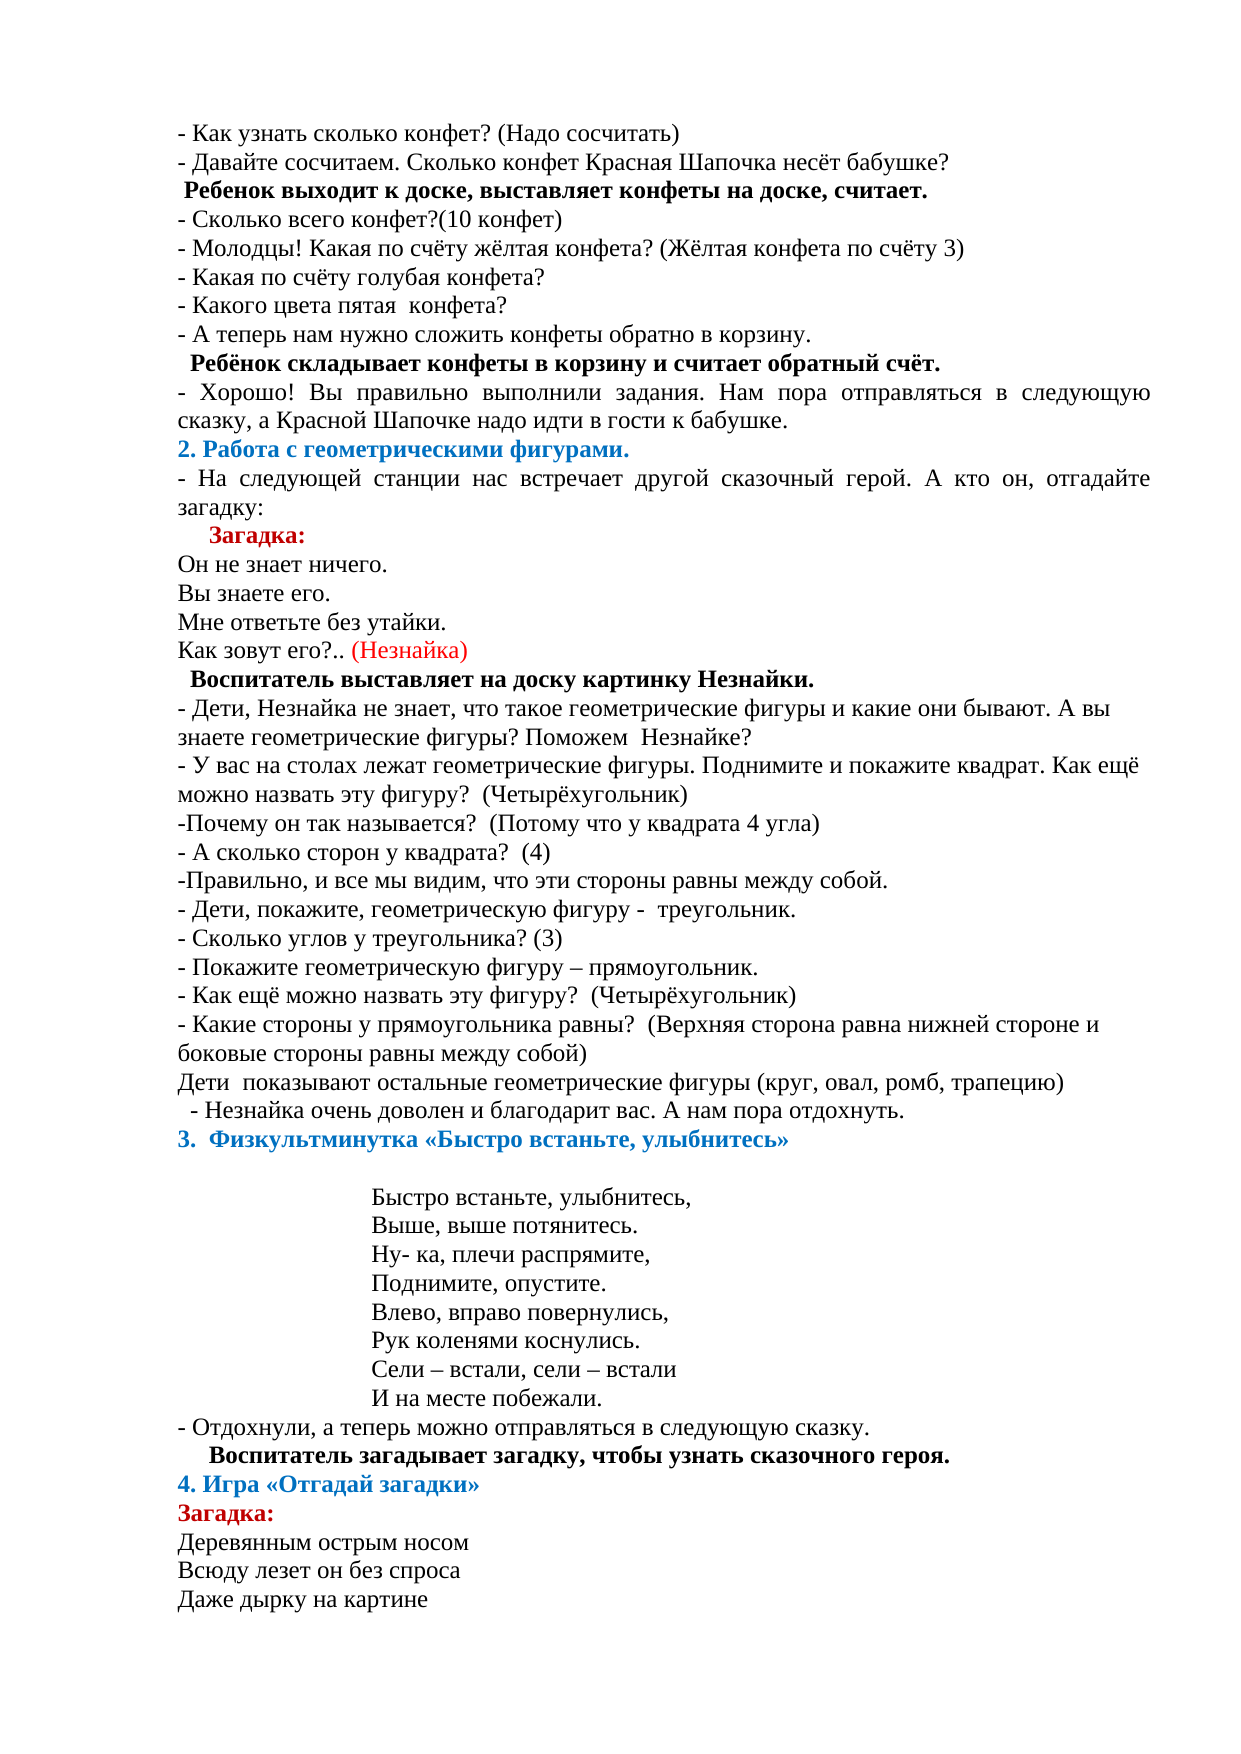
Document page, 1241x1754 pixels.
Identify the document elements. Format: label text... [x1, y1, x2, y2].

text Воспитатель выставляет на доску картинку Незнайки. [177, 664, 1152, 693]
text Ребенок выходит к доске, выставляет конфеты на доске, считает. [177, 176, 1152, 204]
text - У вас на столах лежат геометрические фигуры. Поднимите и покажите квадрат. Как ещё можно назвать эту фигуру? (Четырёхугольник) [177, 751, 1152, 808]
text 4. Игра «Отгадай загадки» [177, 1469, 1152, 1498]
text - Сколько всего конфет?(10 конфет) [177, 204, 1152, 233]
text - А сколько сторон у квадрата? (4) [177, 837, 1152, 866]
text 3. Физкультминутка «Быстро встаньте, улыбнитесь» [177, 1124, 1152, 1153]
text Воспитатель загадывает загадку, чтобы узнать сказочного героя. [177, 1441, 1152, 1469]
text - Какого цвета пятая конфета? [177, 291, 1152, 319]
text Мне ответьте без утайки. [177, 607, 1152, 636]
text Деревянным острым носом [177, 1527, 1152, 1556]
text - Отдохнули, а теперь можно отправляться в следующую сказку. [177, 1412, 1152, 1441]
text Ну- ка, плечи распрямите, [177, 1239, 1152, 1268]
text - Молодцы! Какая по счёту жёлтая конфета? (Жёлтая конфета по счёту 3) [177, 233, 1152, 262]
text Быстро встаньте, улыбнитесь, [177, 1182, 1152, 1211]
text - Как узнать сколько конфет? (Надо сосчитать) [177, 118, 1152, 147]
text Даже дырку на картине [177, 1584, 1152, 1613]
text Загадка: [177, 1498, 1152, 1527]
text Поднимите, опустите. [177, 1268, 1152, 1297]
text Сели – встали, сели – встали [177, 1354, 1152, 1383]
text 2. Работа с геометрическими фигурами. [177, 434, 1152, 463]
text -Почему он так называется? (Потому что у квадрата 4 угла) [177, 808, 1152, 837]
text Как зовут его?.. (Незнайка) [177, 636, 1152, 664]
text - Хорошо! Вы правильно выполнили задания. Нам пора отправляться в следующую сказку, а Красной Шапочке надо идти в гости к бабушке. [177, 377, 1152, 434]
text Дети показывают остальные геометрические фигуры (круг, овал, ромб, трапецию) [177, 1067, 1152, 1096]
text - На следующей станции нас встречает другой сказочный герой. А кто он, отгадайте загадку: [177, 463, 1152, 521]
text Вы знаете его. [177, 578, 1152, 607]
text Он не знает ничего. [177, 549, 1152, 578]
text - Как ещё можно назвать эту фигуру? (Четырёхугольник) [177, 981, 1152, 1009]
text Влево, вправо повернулись, [177, 1297, 1152, 1326]
text И на месте побежали. [177, 1383, 1152, 1412]
text Рук коленями коснулись. [177, 1326, 1152, 1354]
text Выше, выше потянитесь. [177, 1211, 1152, 1239]
text - Сколько углов у треугольника? (3) [177, 923, 1152, 952]
text - Незнайка очень доволен и благодарит вас. А нам пора отдохнуть. [177, 1096, 1152, 1124]
text - Какие стороны у прямоугольника равны? (Верхняя сторона равна нижней стороне и боковые стороны равны между собой) [177, 1009, 1152, 1067]
text - Давайте сосчитаем. Сколько конфет Красная Шапочка несёт бабушке? [177, 147, 1152, 176]
text - Дети, Незнайка не знает, что такое геометрические фигуры и какие они бывают. А вы знаете геометрические фигуры? Поможем Незнайке? [177, 693, 1152, 751]
text -Правильно, и все мы видим, что эти стороны равны между собой. [177, 866, 1152, 894]
text - Дети, покажите, геометрическую фигуру - треугольник. [177, 894, 1152, 923]
text - Покажите геометрическую фигуру – прямоугольник. [177, 952, 1152, 981]
text - А теперь нам нужно сложить конфеты обратно в корзину. [177, 319, 1152, 348]
text Ребёнок складывает конфеты в корзину и считает обратный счёт. [177, 348, 1152, 377]
text - Какая по счёту голубая конфета? [177, 262, 1152, 291]
text Всюду лезет он без спроса [177, 1556, 1152, 1584]
text Загадка: [177, 521, 1152, 549]
